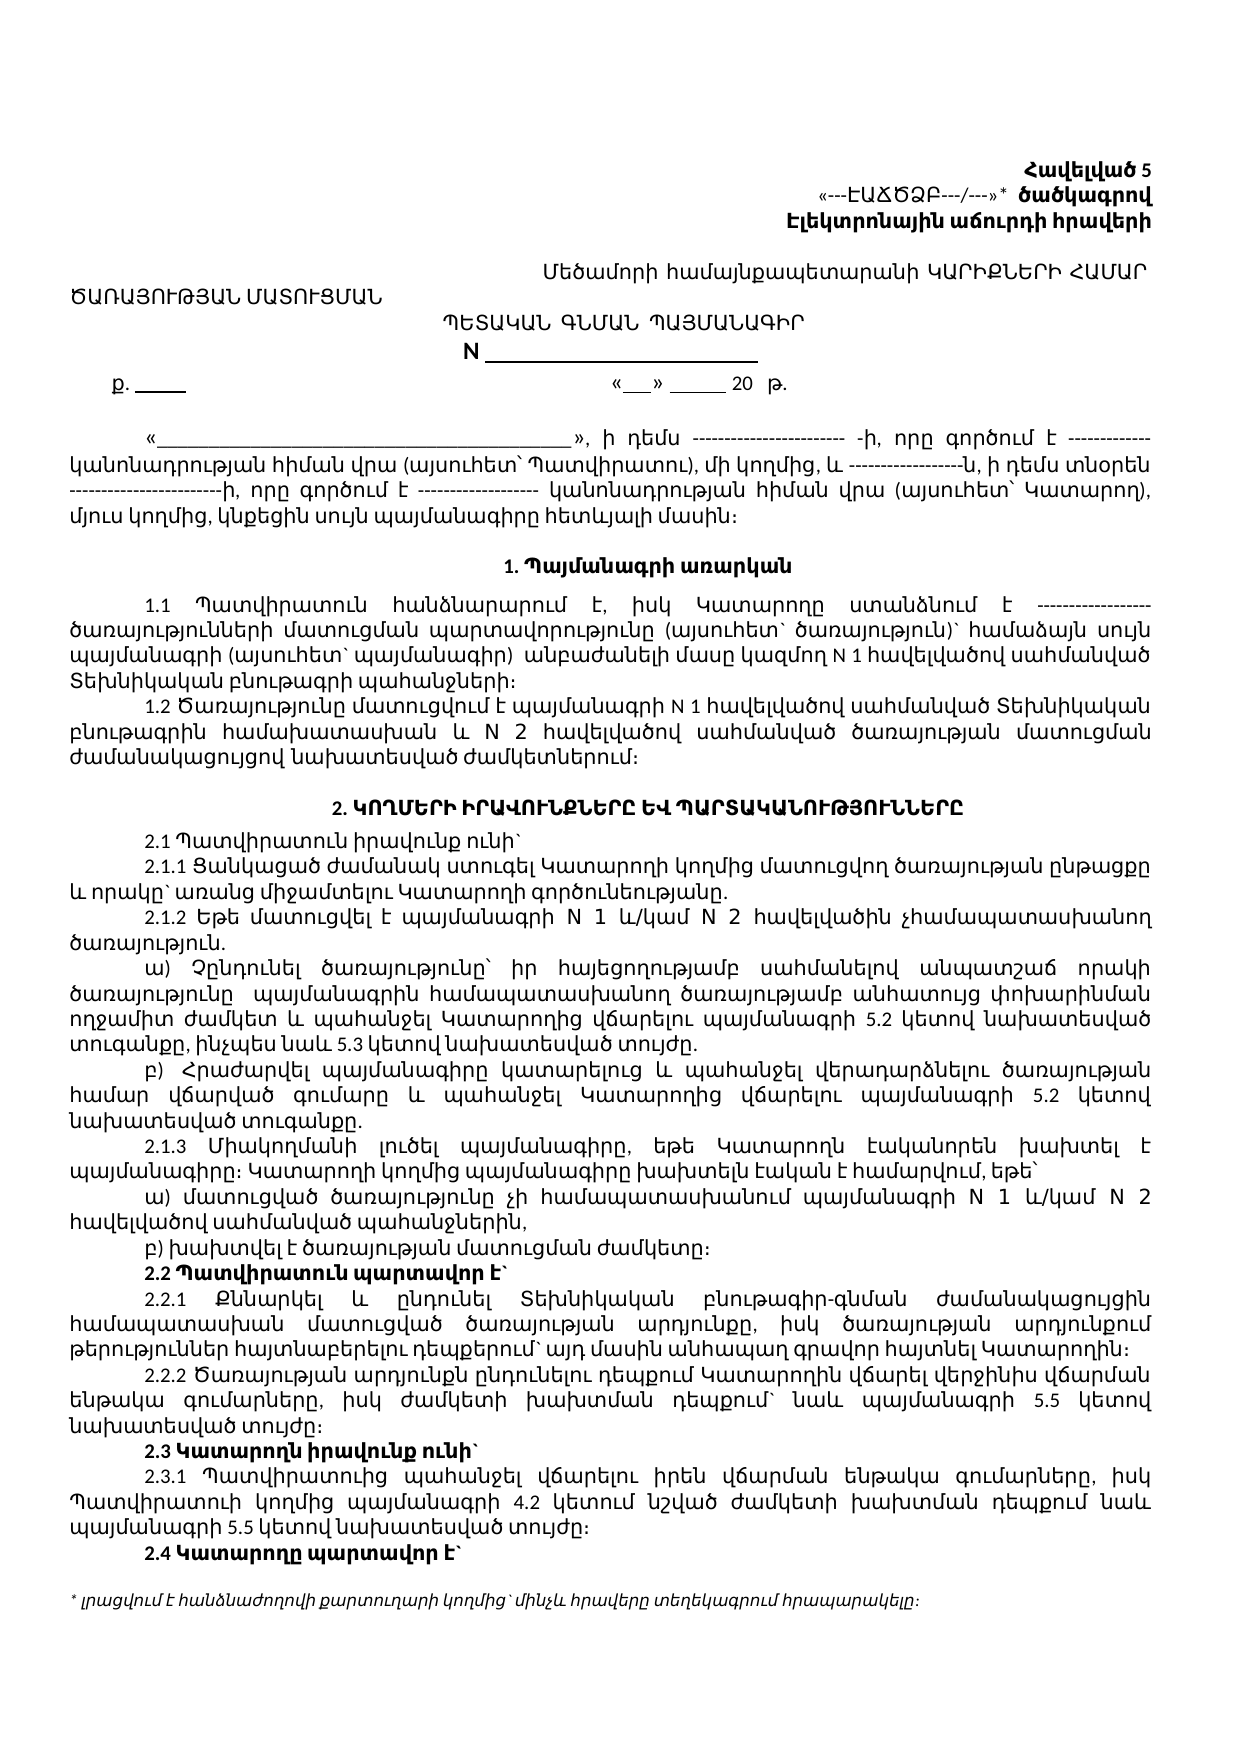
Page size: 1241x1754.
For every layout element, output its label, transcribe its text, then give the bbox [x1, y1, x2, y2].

text 2.3 Կատարողն իրավունք ունի` [69, 1438, 1152, 1464]
text 2.1.2 Եթե մատուցվել է պայմանագրի N 1 և/կամ N 2 հավելվածին չհամապատասխանող ծառայություն. [69, 904, 1152, 955]
text ք. « » 20 թ. [69, 366, 1152, 396]
text «________________________________________», ի դեմս ------------------------ -ի, որը գործում է ------------- կանոնադրության հիման վրա (այսուհետ՝ Պատվիրատու), մի կողմից, և ------------------ն, ի դեմս տնօրեն ------------------------ի, որը գործում է ------------------- կանոնադրության հիման վրա (այսուհետ՝ Կատարող), մյուս կողմից, կնքեցին սույն պայմանագիրը հետևյալի մասին։ [69, 422, 1152, 528]
text 2.2.1 Քննարկել և ընդունել Տեխնիկական բնութագիր-գնման ժամանակացույցին համապատասխան մատուցված ծառայության արդյունքը, իսկ ծառայության արդյունքում թերություններ հայտնաբերելու դեպքերում` այդ մասին անհապաղ գրավոր հայտնել Կատարողին։ [69, 1286, 1152, 1362]
text ՊԵՏԱԿԱՆ ԳՆՄԱՆ ՊԱՅՄԱՆԱԳԻՐ [364, 310, 1152, 335]
text 1. Պայմանագրի առարկան [69, 554, 1152, 579]
text բ) խախտվել է ծառայության մատուցման ժամկետը։ [69, 1235, 1152, 1260]
text Հավելված 5 [69, 157, 1152, 183]
text * լրացվում է հանձնաժողովի քարտուղարի կողմից` մինչև հրավերը տեղեկագրում հրապարակելը: [69, 1591, 1152, 1611]
text 2.3.1 Պատվիրատուից պահանջել վճարելու իրեն վճարման ենթակա գումարները, իսկ Պատվիրատուի կողմից պայմանագրի 4.2 կետում նշված ժամկետի խախտման դեպքում նաև պայմանագրի 5.5 կետով նախատեսված տույժը։ [69, 1464, 1152, 1540]
text Մեծամորի համայնքապետարանի ԿԱՐԻՔՆԵՐԻ ՀԱՄԱՐ ԾԱՌԱՅՈՒԹՅԱՆ ՄԱՏՈՒՑՄԱՆ [69, 259, 1152, 310]
text 2.2.2 Ծառայության արդյունքն ընդունելու դեպքում Կատարողին վճարել վերջինիս վճարման ենթակա գումարները, իսկ ժամկետի խախտման դեպքում` նաև պայմանագրի 5.5 կետով նախատեսված տույժը։ [69, 1362, 1152, 1438]
text ա) մատուցված ծառայությունը չի համապատասխանում պայմանագրի N 1 և/կամ N 2 հավելվածով սահմանված պահանջներին, [69, 1184, 1152, 1235]
text բ) Հրաժարվել պայմանագիրը կատարելուց և պահանջել վերադարձնելու ծառայության համար վճարված գումարը և պահանջել Կատարողից վճարելու պայմանագրի 5.2 կետով նախատեսված տուգանքը. [69, 1057, 1152, 1133]
text 2.1.1 Ցանկացած ժամանակ ստուգել Կատարողի կողմից մատուցվող ծառայության ընթացքը և որակը` առանց միջամտելու Կատարողի գործունեությանը. [69, 854, 1152, 904]
text 2.2 Պատվիրատուն պարտավոր է` [69, 1260, 1152, 1286]
text 2.4 Կատարողը պարտավոր է` [69, 1540, 1152, 1565]
text 1.2 Ծառայությունը մատուցվում է պայմանագրի N 1 հավելվածով սահմանված Տեխնիկական բնութագրին համախատասխան և N 2 հավելվածով սահմանված ծառայության մատուցման ժամանակացույցով նախատեսված ժամկետներում։ [69, 693, 1152, 770]
text 2.1.3 Միակողմանի լուծել պայմանագիրը, եթե Կատարողն էականորեն խախտել է պայմանագիրը։ Կատարողի կողմից պայմանագիրը խախտելն էական է համարվում, եթե՝ [69, 1133, 1152, 1184]
text ա) Չընդունել ծառայությունը՝ իր հայեցողությամբ սահմանելով անպատշաճ որակի ծառայությունը պայմանագրին համապատասխանող ծառայությամբ անհատույց փոխարինման ողջամիտ ժամկետ և պահանջել Կատարողից վճարելու պայմանագրի 5.2 կետով նախատեսված տուգանքը, ինչպես նաև 5.3 կետով նախատեսված տույժը. [69, 955, 1152, 1057]
text N [54, 335, 1152, 366]
text 1.1 Պատվիրատուն հանձնարարում է, իսկ Կատարողը ստանձնում է ------------------ ծառայությունների մատուցման պարտավորությունը (այսուհետ` ծառայություն)` համաձայն սույն պայմանագրի (այսուհետ` պայմանագիր) անբաժանելի մասը կազմող N 1 հավելվածով սահմանված Տեխնիկական բնութագրի պահանջների։ [69, 592, 1152, 693]
text 2. ԿՈՂՄԵՐԻ ԻՐԱՎՈՒՆՔՆԵՐԸ ԵՎ ՊԱՐՏԱԿԱՆՈՒԹՅՈՒՆՆԵՐԸ [69, 795, 1152, 821]
text Էլեկտրոնային աճուրդի հրավերի [69, 208, 1152, 233]
text «---ԷԱՃԾՁԲ---/---»* ծածկագրով [69, 183, 1152, 208]
text 2.1 Պատվիրատուն իրավունք ունի` [69, 828, 1152, 854]
